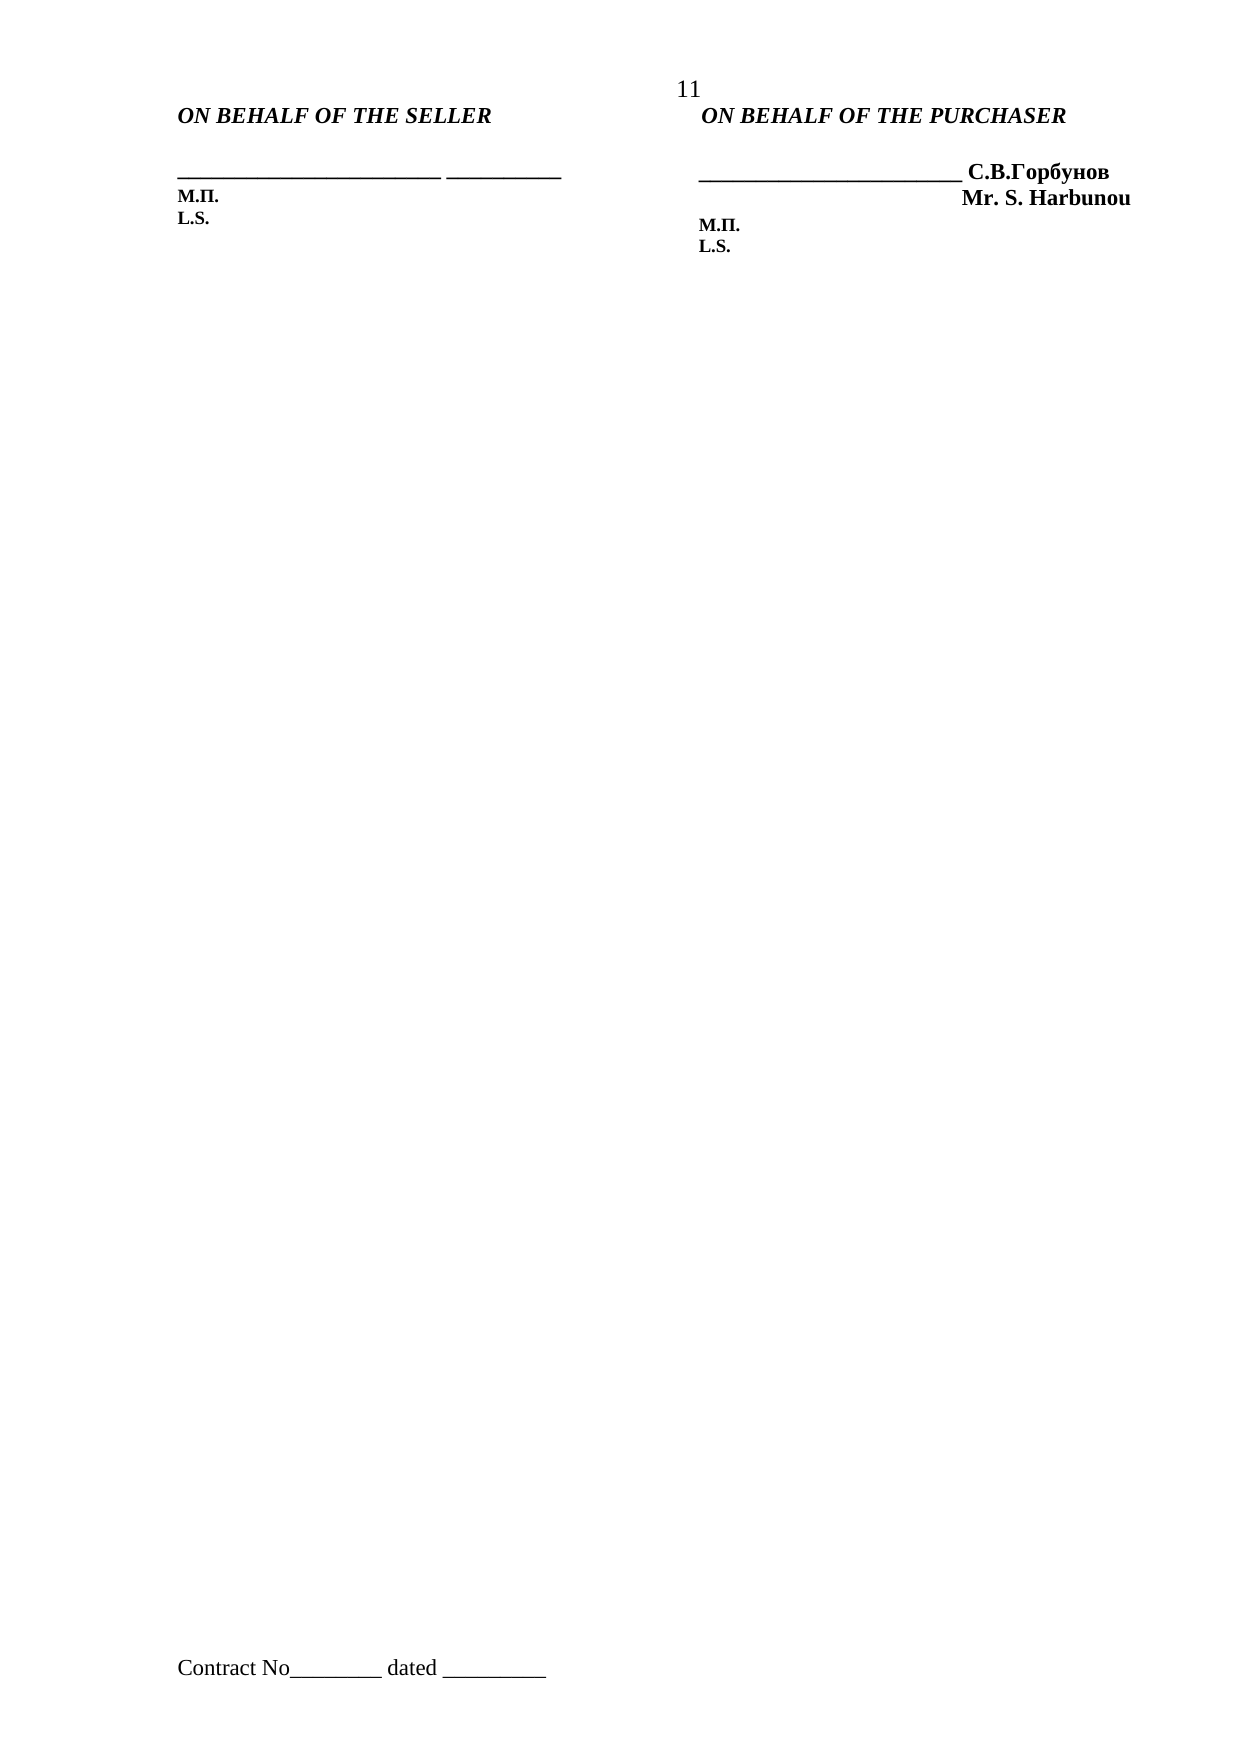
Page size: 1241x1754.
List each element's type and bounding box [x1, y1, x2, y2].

table_cell [166, 103, 687, 257]
table_cell [687, 103, 1208, 257]
